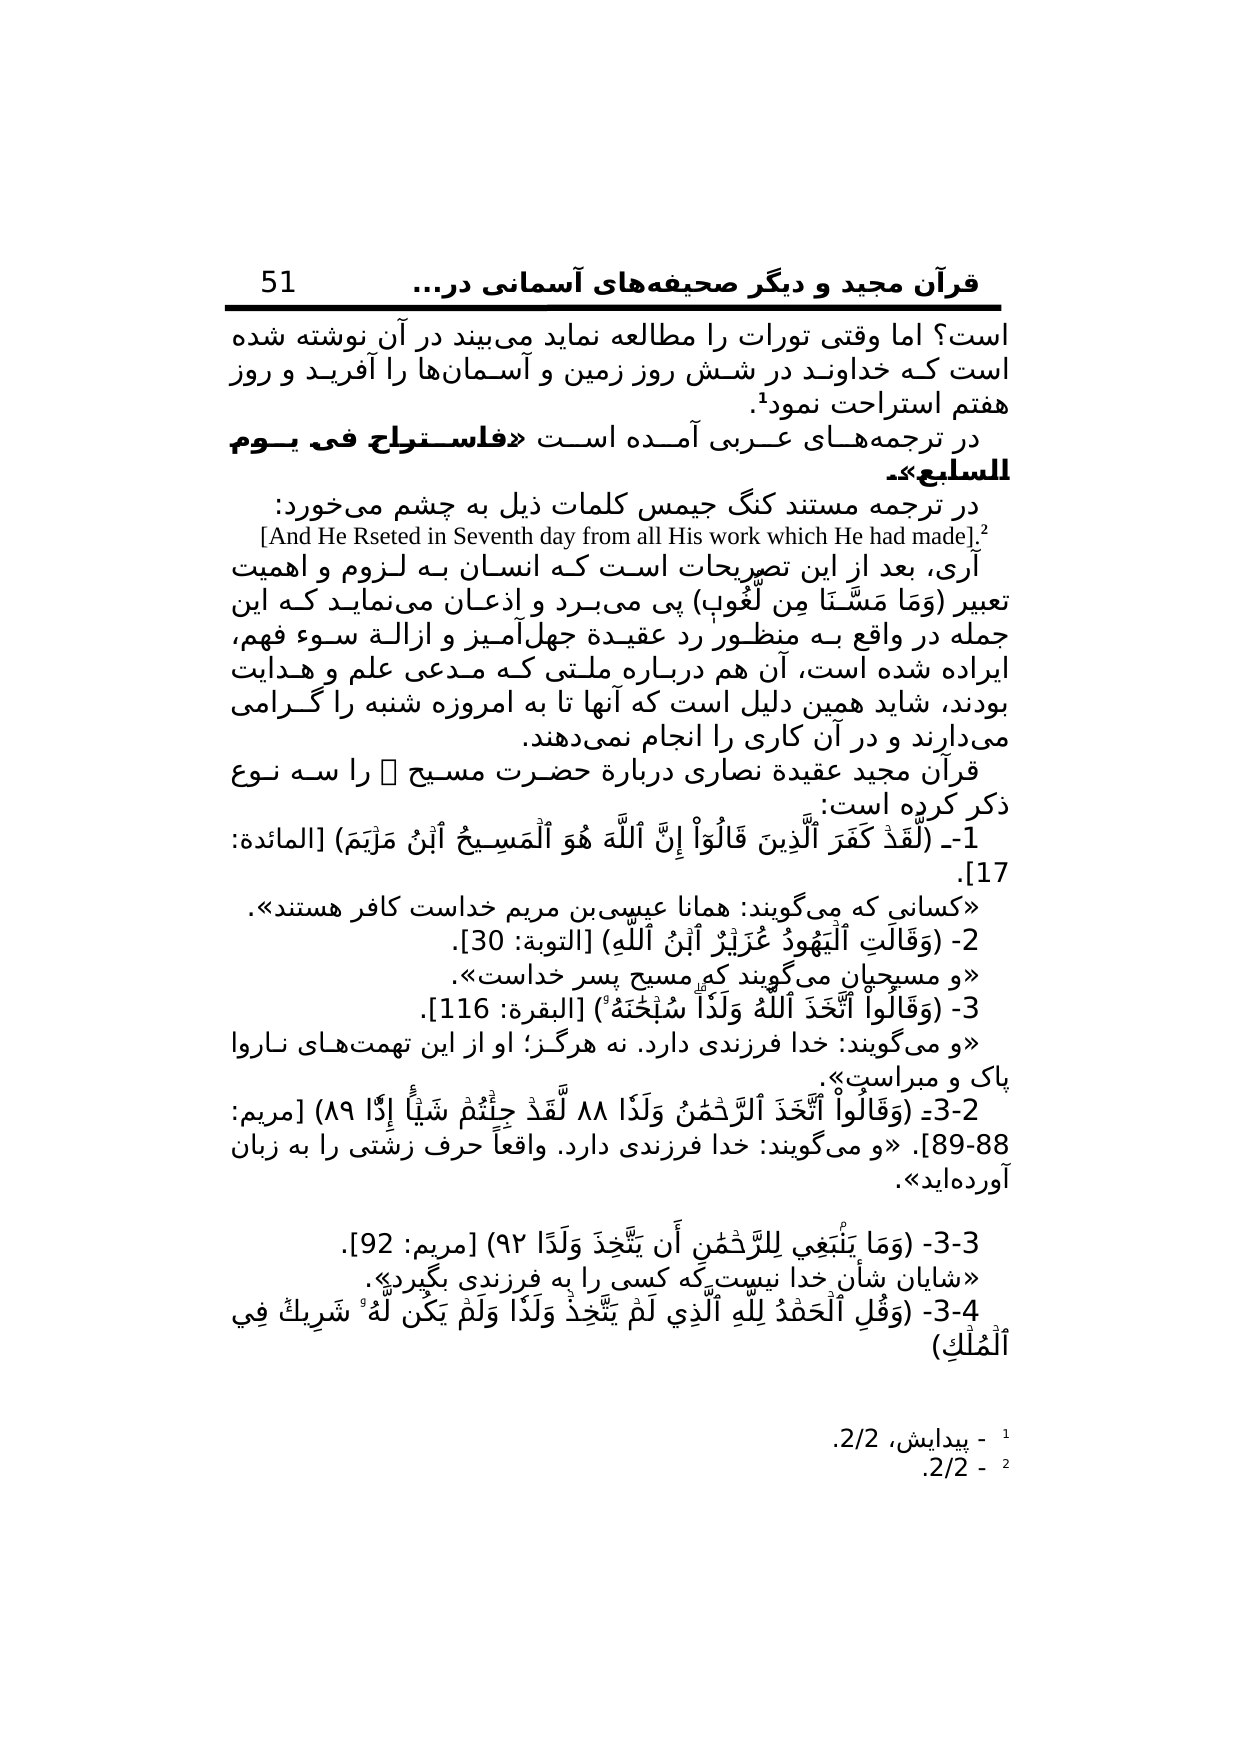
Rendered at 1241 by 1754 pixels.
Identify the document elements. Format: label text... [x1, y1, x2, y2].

text در ترجمه‌های عربی آمده است «فاستراح فی یوم السابع». [230, 420, 1010, 487]
text آری، بعد از این تصریحات است که انسان به لزوم و اهمیت تعبیر ﴿وَمَا مَسَّنَا مِن لُّغُوبٖ﴾ پی‌ می‌برد و اذعان می‌نماید که این جمله در واقع به منظور رد عقیدة جهل‌آمیز و ازالة سوء فهم، ایراده شده است، آن هم درباره ملتی که مدعی علم و هدایت بودند، شاید همین دلیل است که آنها تا به امروزه شنبه را گرامی می‌دارند و در آن کاری را انجام نمی‌دهند. [230, 550, 1010, 753]
text 1- ﴿لَّقَدۡ كَفَرَ ٱلَّذِينَ قَالُوٓاْ إِنَّ ٱللَّهَ هُوَ ٱلۡمَسِيحُ ٱبۡنُ مَرۡيَمَ﴾ [المائدة: 17]. [230, 821, 1010, 889]
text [230, 318, 1010, 420]
text «کسانی که می‌گویند: همانا عیسی‌بن مریم خداست کافر هستند». [230, 889, 1010, 923]
text 3-2- ﴿وَقَالُواْ ٱتَّخَذَ ٱلرَّحۡمَٰنُ وَلَدٗا ٨٨ لَّقَدۡ جِئۡتُمۡ شَيۡ‍ًٔا إِدّٗا ٨٩﴾ [مریم: 88-89]. «و می‌گویند: خدا فرزندی دارد. واقعاً حرف زشتی را به زبان آورده‌اید». [230, 1093, 1010, 1195]
text قرآن مجید عقیدة نصاری دربارة حضرت مسیح را سه نوع ذکر کرده است: [230, 753, 1010, 821]
text 3-3- ﴿وَمَا يَنۢبَغِي لِلرَّحۡمَٰنِ أَن يَتَّخِذَ وَلَدًا ٩٢﴾ [مریم: 92]. [230, 1226, 1010, 1260]
text در ترجمه مستند کنگ جیمس کلمات ذیل به چشم می‌خورد: [230, 487, 1010, 521]
text «و می‌گویند: خدا فرزندی دارد. نه هرگز؛ او از این تهمت‌های ناروا پاک و مبراست». [230, 1025, 1010, 1093]
text [And He Rseted in Seventh day from all His work which He had made]. [230, 521, 1010, 550]
text 3- ﴿وَقَالُواْ ٱتَّخَذَ ٱللَّهُ وَلَدٗاۗ سُبۡحَٰنَهُۥ﴾ [البقرة: 116]. [230, 991, 1010, 1025]
text «و مسیحیان می‌گویند که مسیح پسر خداست». [230, 957, 1010, 991]
text «شایان شأن خدا نیست که کسی را به فرزندی بگیرد». [230, 1260, 1010, 1294]
text 3-4- ﴿وَقُلِ ٱلۡحَمۡدُ لِلَّهِ ٱلَّذِي لَمۡ يَتَّخِذۡ وَلَدٗا وَلَمۡ يَكُن لَّهُۥ شَرِيكٞ فِي ٱلۡمُلۡكِ﴾ [230, 1294, 1010, 1362]
text 2- ﴿وَقَالَتِ ٱلۡيَهُودُ عُزَيۡرٌ ٱبۡنُ ٱللَّهِ﴾ [التوبة: 30]. [230, 923, 1010, 957]
